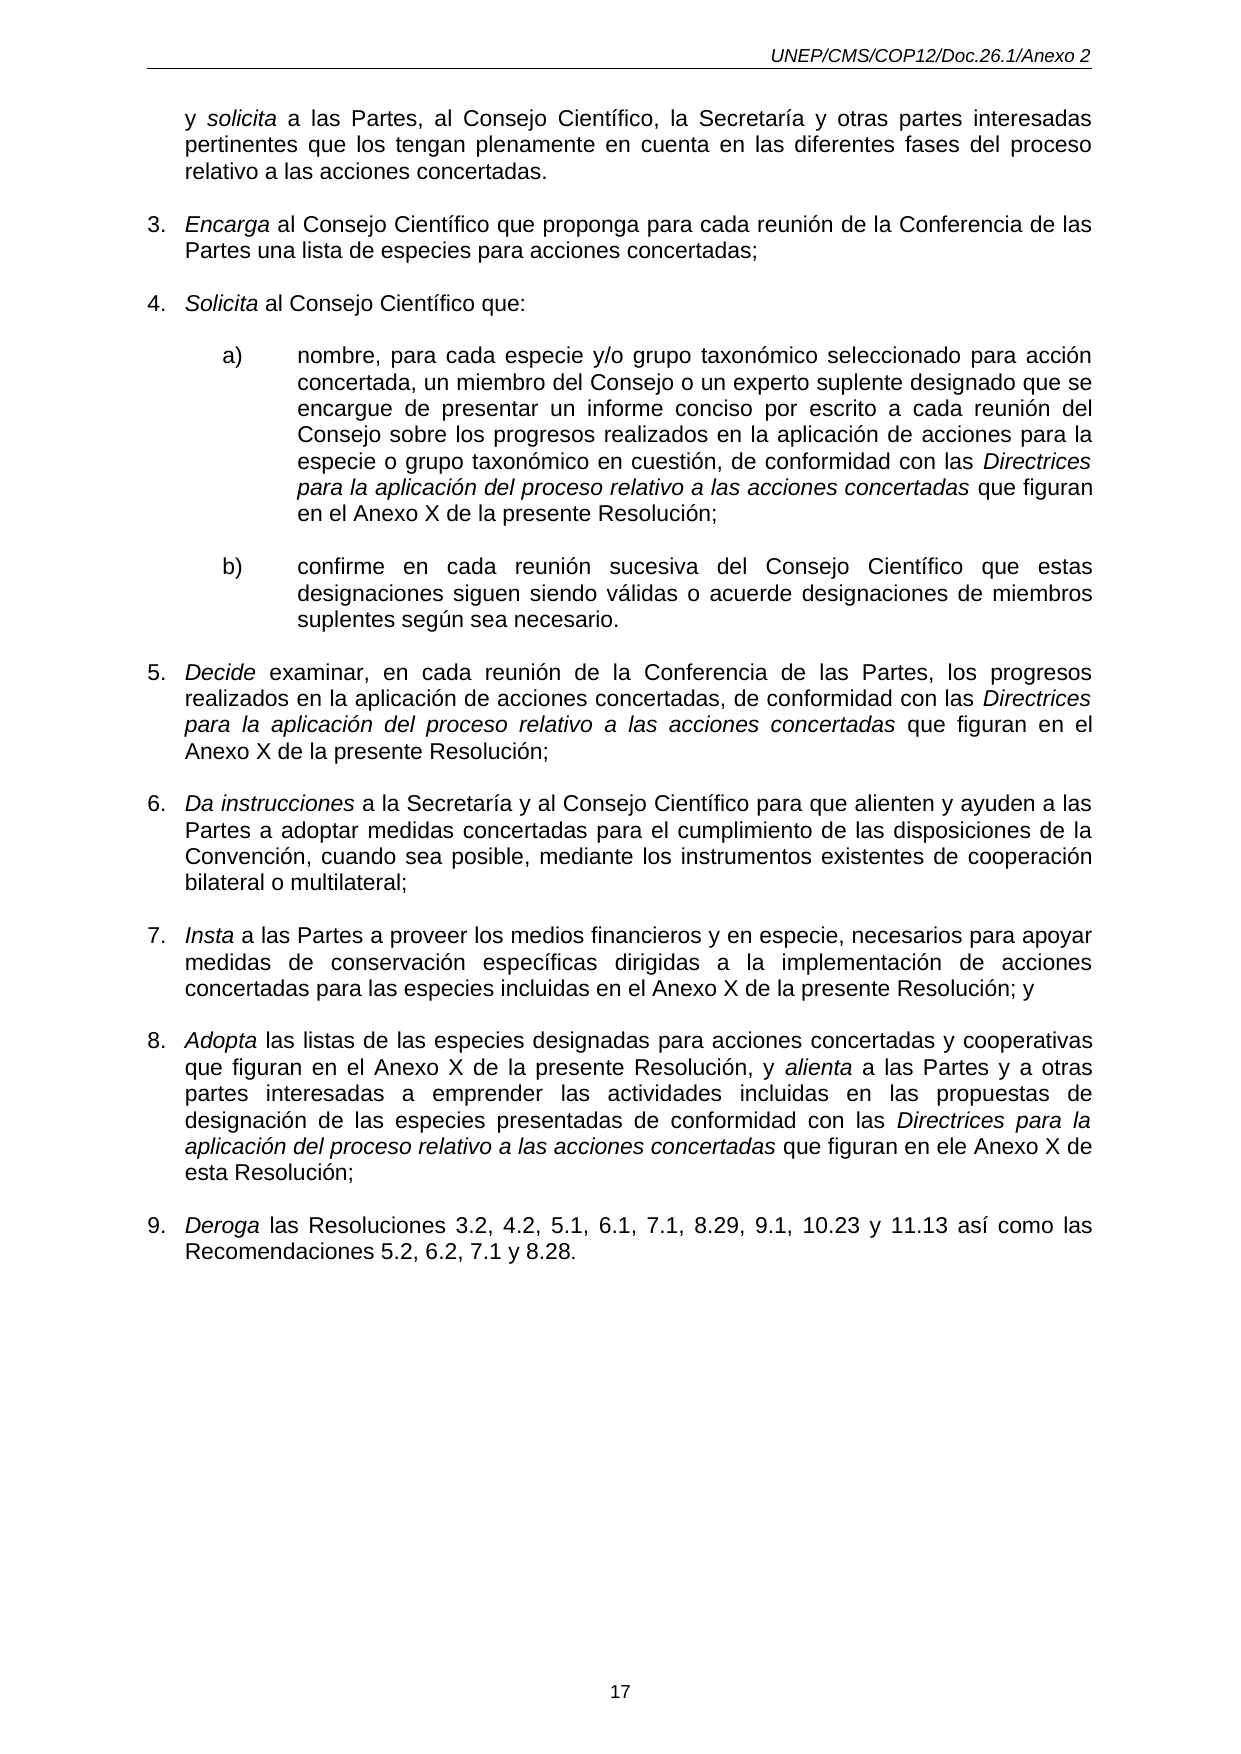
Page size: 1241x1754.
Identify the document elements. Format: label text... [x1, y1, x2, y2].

list Da instrucciones a la Secretaría y al Consejo Científico para que alienten y ayuden a las Partes a adoptar medidas concertadas para el cumplimiento de las disposiciones de la Convención, cuando sea posible, mediante los instrumentos existentes de cooperación bilateral o multilateral; [147, 790, 1093, 896]
list nombre, para cada especie y/o grupo taxonómico seleccionado para acción concertada, un miembro del Consejo o un experto suplente designado que se encargue de presentar un informe conciso por escrito a cada reunión del Consejo sobre los progresos realizados en la aplicación de acciones para la especie o grupo taxonómico en cuestión, de conformidad con las Directrices para la aplicación del proceso relativo a las acciones concertadas que figuran en el Anexo X de la presente Resolución; [222, 342, 1093, 527]
list Deroga las Resoluciones 3.2, 4.2, 5.1, 6.1, 7.1, 8.29, 9.1, 10.23 y 11.13 así como las Recomendaciones 5.2, 6.2, 7.1 y 8.28. [147, 1212, 1093, 1265]
list Adopta las listas de las especies designadas para acciones concertadas y cooperativas que figuran en el Anexo X de la presente Resolución, y alienta a las Partes y a otras partes interesadas a emprender las actividades incluidas en las propuestas de designación de las especies presentadas de conformidad con las Directrices para la aplicación del proceso relativo a las acciones concertadas que figuran en ele Anexo X de esta Resolución; [147, 1027, 1093, 1186]
list Encarga al Consejo Científico que proponga para cada reunión de la Conferencia de las Partes una lista de especies para acciones concertadas; [147, 211, 1093, 263]
list Solicita al Consejo Científico que: [147, 289, 1093, 316]
list Insta a las Partes a proveer los medios financieros y en especie, necesarios para apoyar medidas de conservación específicas dirigidas a la implementación de acciones concertadas para las especies incluidas en el Anexo X de la presente Resolución; y [147, 922, 1093, 1001]
list confirme en cada reunión sucesiva del Consejo Científico que estas designaciones siguen siendo válidas o acuerde designaciones de miembros suplentes según sea necesario. [222, 553, 1093, 632]
list Decide examinar, en cada reunión de la Conferencia de las Partes, los progresos realizados en la aplicación de acciones concertadas, de conformidad con las Directrices para la aplicación del proceso relativo a las acciones concertadas que figuran en el Anexo X de la presente Resolución; [147, 658, 1093, 764]
text y solicita a las Partes, al Consejo Científico, la Secretaría y otras partes interesadas pertinentes que los tengan plenamente en cuenta en las diferentes fases del proceso relativo a las acciones concertadas. [184, 105, 1093, 184]
